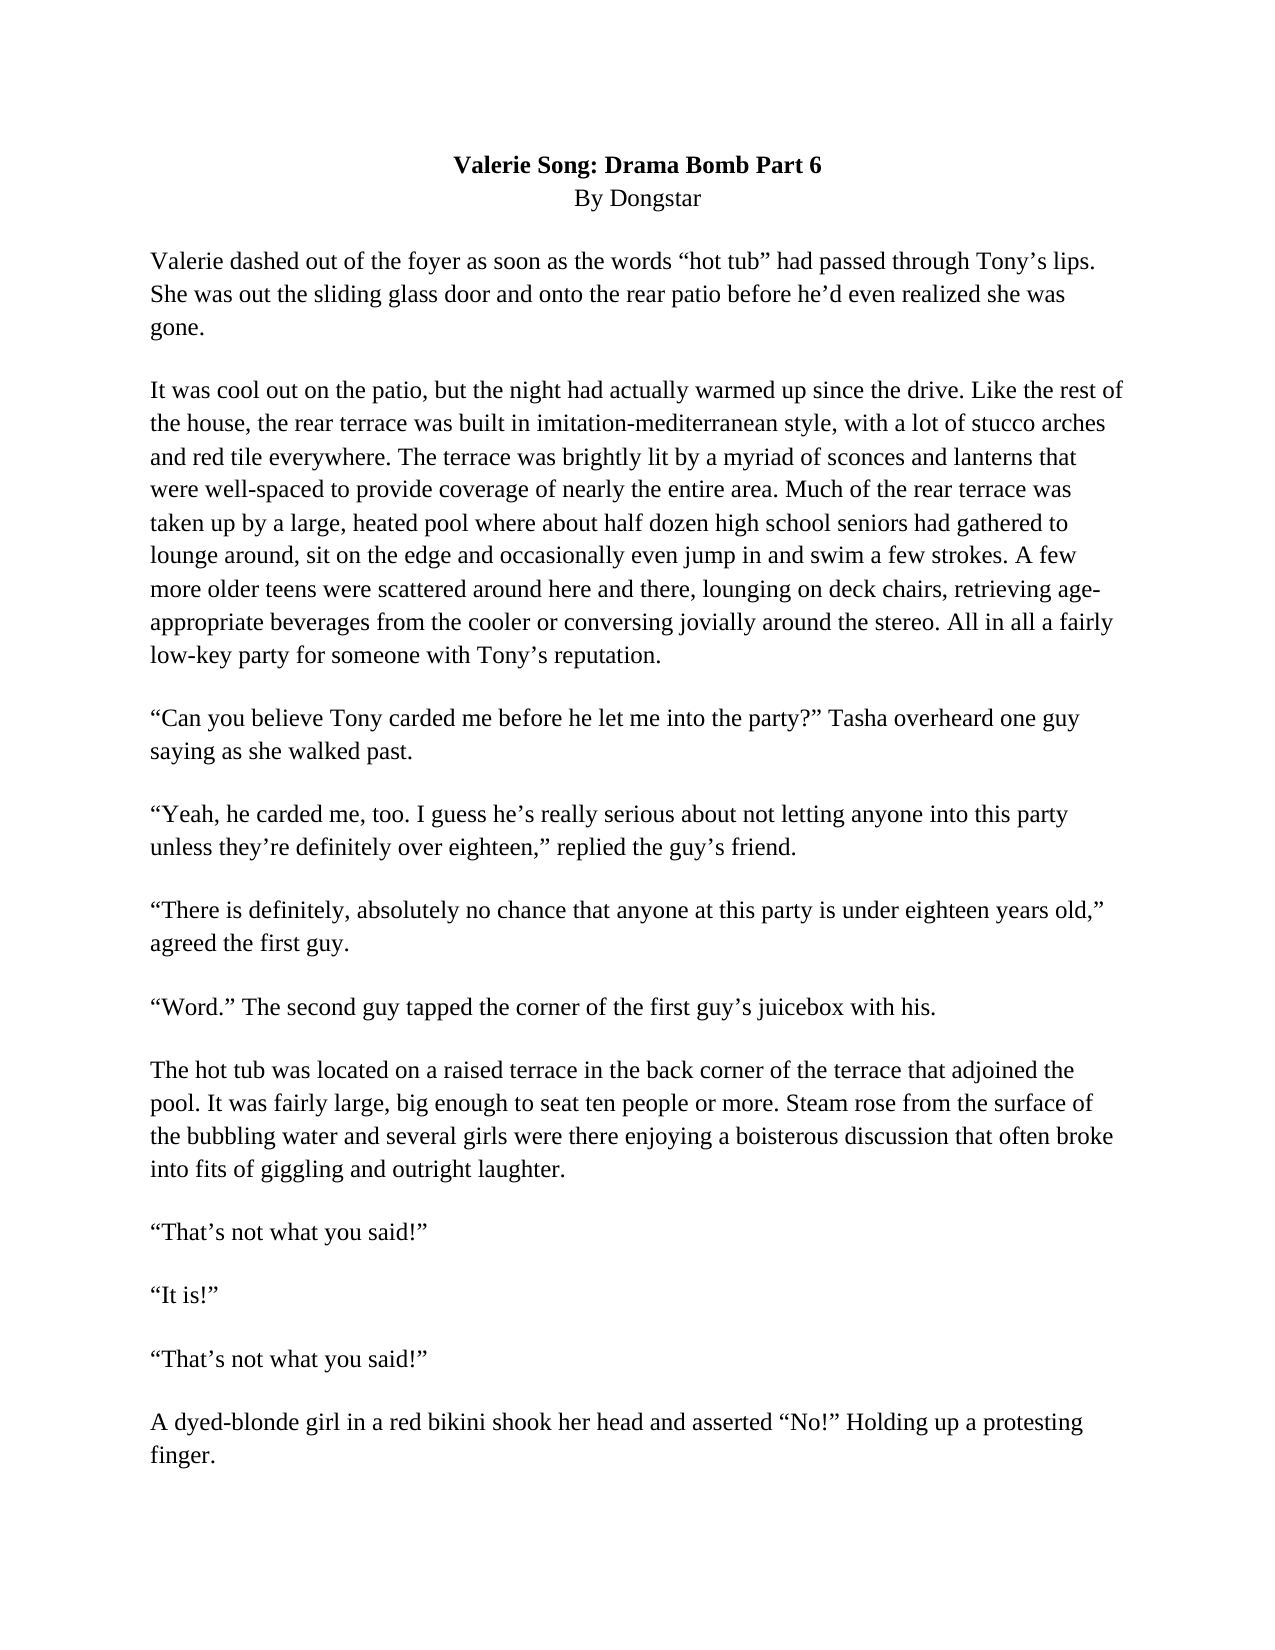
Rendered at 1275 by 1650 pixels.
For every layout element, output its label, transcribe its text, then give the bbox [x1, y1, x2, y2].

text The hot tub was located on a raised terrace in the back corner of the terrace that adjoined the pool. It was fairly large, big enough to seat ten people or more. Steam rose from the surface of the bubbling water and several girls were there enjoying a boisterous discussion that often broke into fits of giggling and outright laughter. [150, 1055, 1125, 1183]
text It was cool out on the patio, but the night had actually warmed up since the drive. Like the rest of the house, the rear terrace was built in imitation-mediterranean style, with a lot of stucco arches and red tile everywhere. The terrace was brightly lit by a myriad of sconces and lanterns that were well-spaced to provide coverage of nearly the entire area. Much of the rear terrace was taken up by a large, heated pool where about half dozen high school seniors had gathered to lounge around, sit on the edge and occasionally even jump in and swim a few strokes. A few more older teens were scattered around here and there, lounging on deck chairs, retrieving age-appropriate beverages from the cooler or conversing jovially around the stereo. All in all a fairly low-key party for someone with Tony’s reputation. [150, 376, 1125, 668]
text “Word.” The second guy tapped the corner of the first guy’s juicebox with his. [150, 992, 1125, 1020]
text Valerie dashed out of the foyer as soon as the words “hot tub” had passed through Tony’s lips. She was out the sliding glass door and onto the rear patio before he’d even realized she was gone. [150, 246, 1125, 341]
text “It is!” [150, 1280, 1125, 1309]
text “That’s not what you said!” [150, 1217, 1125, 1246]
text “Yeah, he carded me, too. I guess he’s really serious about not letting anyone into this party unless they’re definitely over eighteen,” replied the guy’s friend. [150, 799, 1125, 861]
text By Dongstar [150, 183, 1125, 212]
text “There is definitely, absolutely no chance that anyone at this party is under eighteen years old,” agreed the first guy. [150, 895, 1125, 957]
text “Can you believe Tony carded me before he let me into the party?” Tasha overheard one guy saying as she walked past. [150, 703, 1125, 765]
text A dyed-blonde girl in a red bikini shook her head and asserted “No!” Holding up a protesting finger. [150, 1407, 1125, 1469]
text “That’s not what you said!” [150, 1344, 1125, 1372]
text Valerie Song: Drama Bomb Part 6 [150, 150, 1125, 179]
